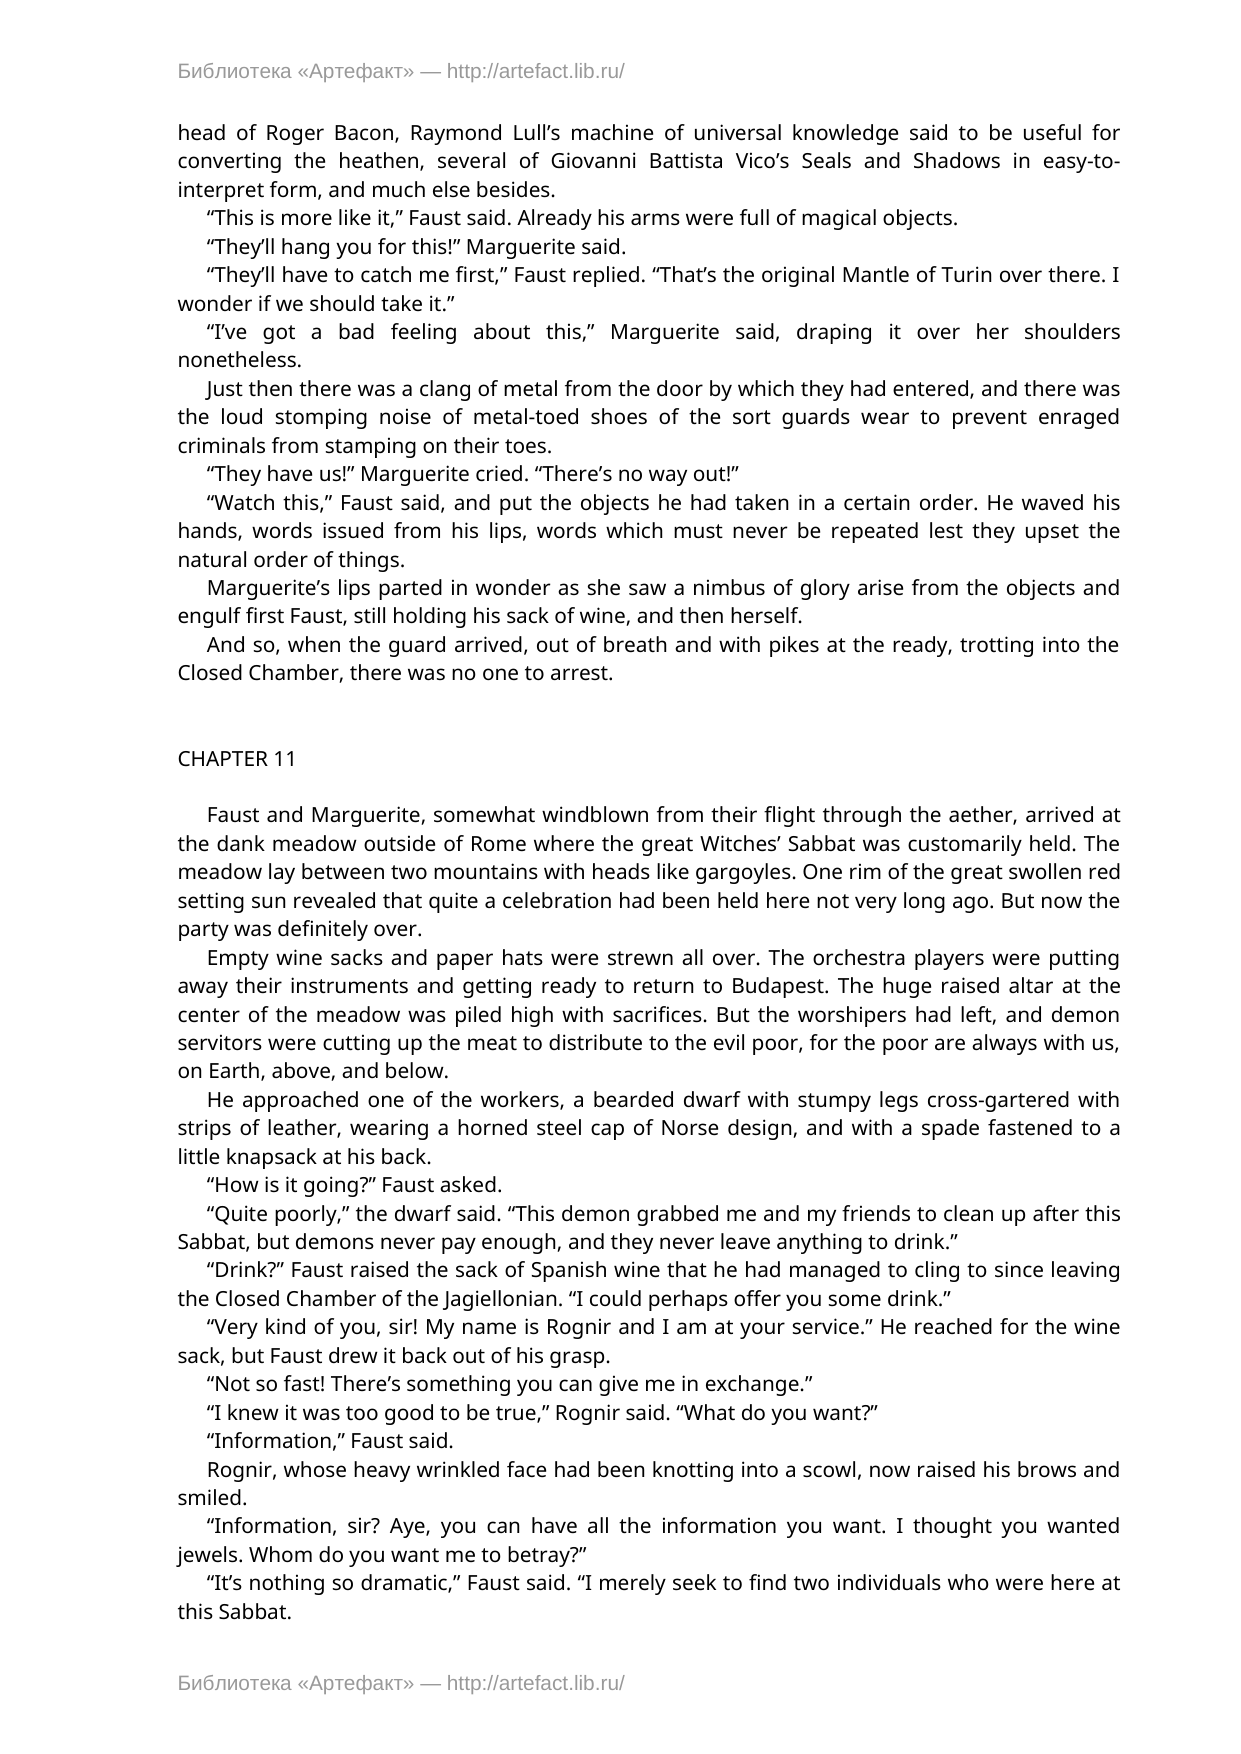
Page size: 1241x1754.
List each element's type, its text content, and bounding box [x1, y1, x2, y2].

text “Very kind of you, sir! My name is Rognir and I am at your service.” He reached for the wine sack, but Faust drew it back out of his grasp. [177, 1312, 1122, 1369]
text “Drink?” Faust raised the sack of Spanish wine that he had managed to cling to since leaving the Closed Chamber of the Jagiellonian. “I could perhaps offer you some drink.” [177, 1256, 1122, 1312]
text “Information, sir? Aye, you can have all the information you want. I thought you wanted jewels. Whom do you want me to betray?” [177, 1512, 1122, 1568]
text “It’s nothing so dramatic,” Faust said. “I merely seek to find two individuals who were here at this Sabbat. [177, 1568, 1122, 1625]
text “They’ll have to catch me first,” Faust replied. “That’s the original Mantle of Turin over there. I wonder if we should take it.” [177, 260, 1122, 317]
text Rognir, whose heavy wrinkled face had been knotting into a scowl, now raised his brows and smiled. [177, 1455, 1122, 1512]
text “They have us!” Marguerite cried. “There’s no way out!” [177, 459, 1122, 488]
text Marguerite’s lips parted in wonder as she saw a nimbus of glory arise from the objects and engulf first Faust, still holding his sack of wine, and then herself. [177, 573, 1122, 630]
text “I knew it was too good to be true,” Rognir said. “What do you want?” [177, 1398, 1122, 1426]
text Empty wine sacks and paper hats were strewn all over. The orchestra players were putting away their instruments and getting ready to return to Budapest. The huge raised altar at the center of the meadow was piled high with sacrifices. But the worshipers had left, and demon servitors were cutting up the meat to distribute to the evil poor, for the poor are always with us, on Earth, above, and below. [177, 943, 1122, 1085]
text “They’ll hang you for this!” Marguerite said. [177, 232, 1122, 260]
text “Quite poorly,” the dwarf said. “This demon grabbed me and my friends to clean up after this Sabbat, but demons never pay enough, and they never leave anything to drink.” [177, 1199, 1122, 1256]
text Faust and Marguerite, somewhat windblown from their flight through the aether, arrived at the dank meadow outside of Rome where the great Witches’ Sabbat was customarily held. The meadow lay between two mountains with heads like gargoyles. One rim of the great swollen red setting sun revealed that quite a celebration had been held here not very long ago. But now the party was definitely over. [177, 801, 1122, 943]
text Just then there was a clang of metal from the door by which they had entered, and there was the loud stomping noise of metal-toed shoes of the sort guards wear to prevent enraged criminals from stamping on their toes. [177, 374, 1122, 459]
text “Watch this,” Faust said, and put the objects he had taken in a certain order. He waved his hands, words issued from his lips, words which must never be repeated lest they upset the natural order of things. [177, 488, 1122, 573]
text “This is more like it,” Faust said. Already his arms were full of magical objects. [177, 203, 1122, 232]
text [177, 118, 1122, 203]
subtitle CHAPTER 11 [177, 744, 1122, 772]
text “I’ve got a bad feeling about this,” Marguerite said, draping it over her shoulders nonetheless. [177, 317, 1122, 374]
text “How is it going?” Faust asked. [177, 1170, 1122, 1199]
text He approached one of the workers, a bearded dwarf with stumpy legs cross-gartered with strips of leather, wearing a horned steel cap of Norse design, and with a spade fastened to a little knapsack at his back. [177, 1085, 1122, 1170]
text “Information,” Faust said. [177, 1426, 1122, 1455]
text And so, when the guard arrived, out of breath and with pikes at the ready, trotting into the Closed Chamber, there was no one to arrest. [177, 630, 1122, 687]
text “Not so fast! There’s something you can give me in exchange.” [177, 1369, 1122, 1398]
